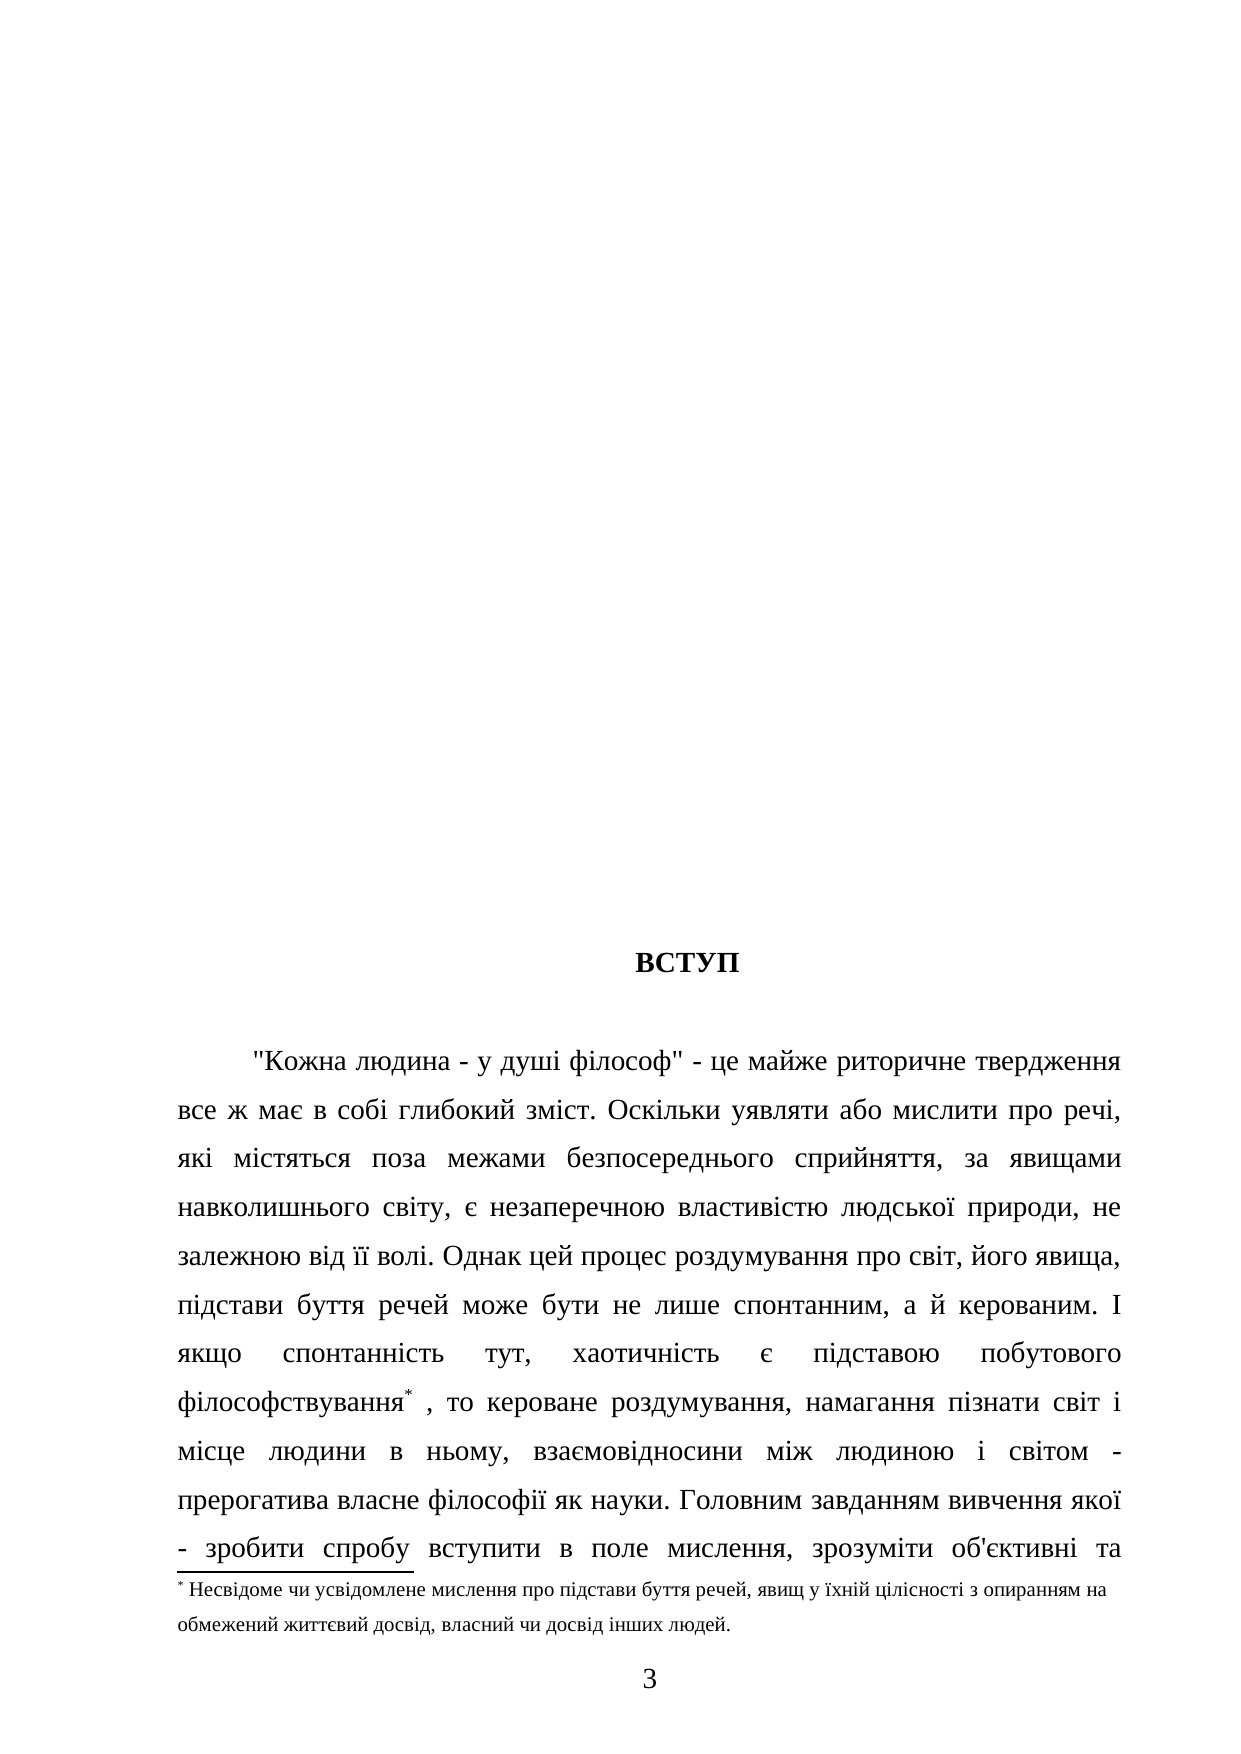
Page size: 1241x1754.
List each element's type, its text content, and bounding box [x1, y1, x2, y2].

text ВСТУП [252, 947, 1122, 979]
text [177, 1044, 1122, 1564]
